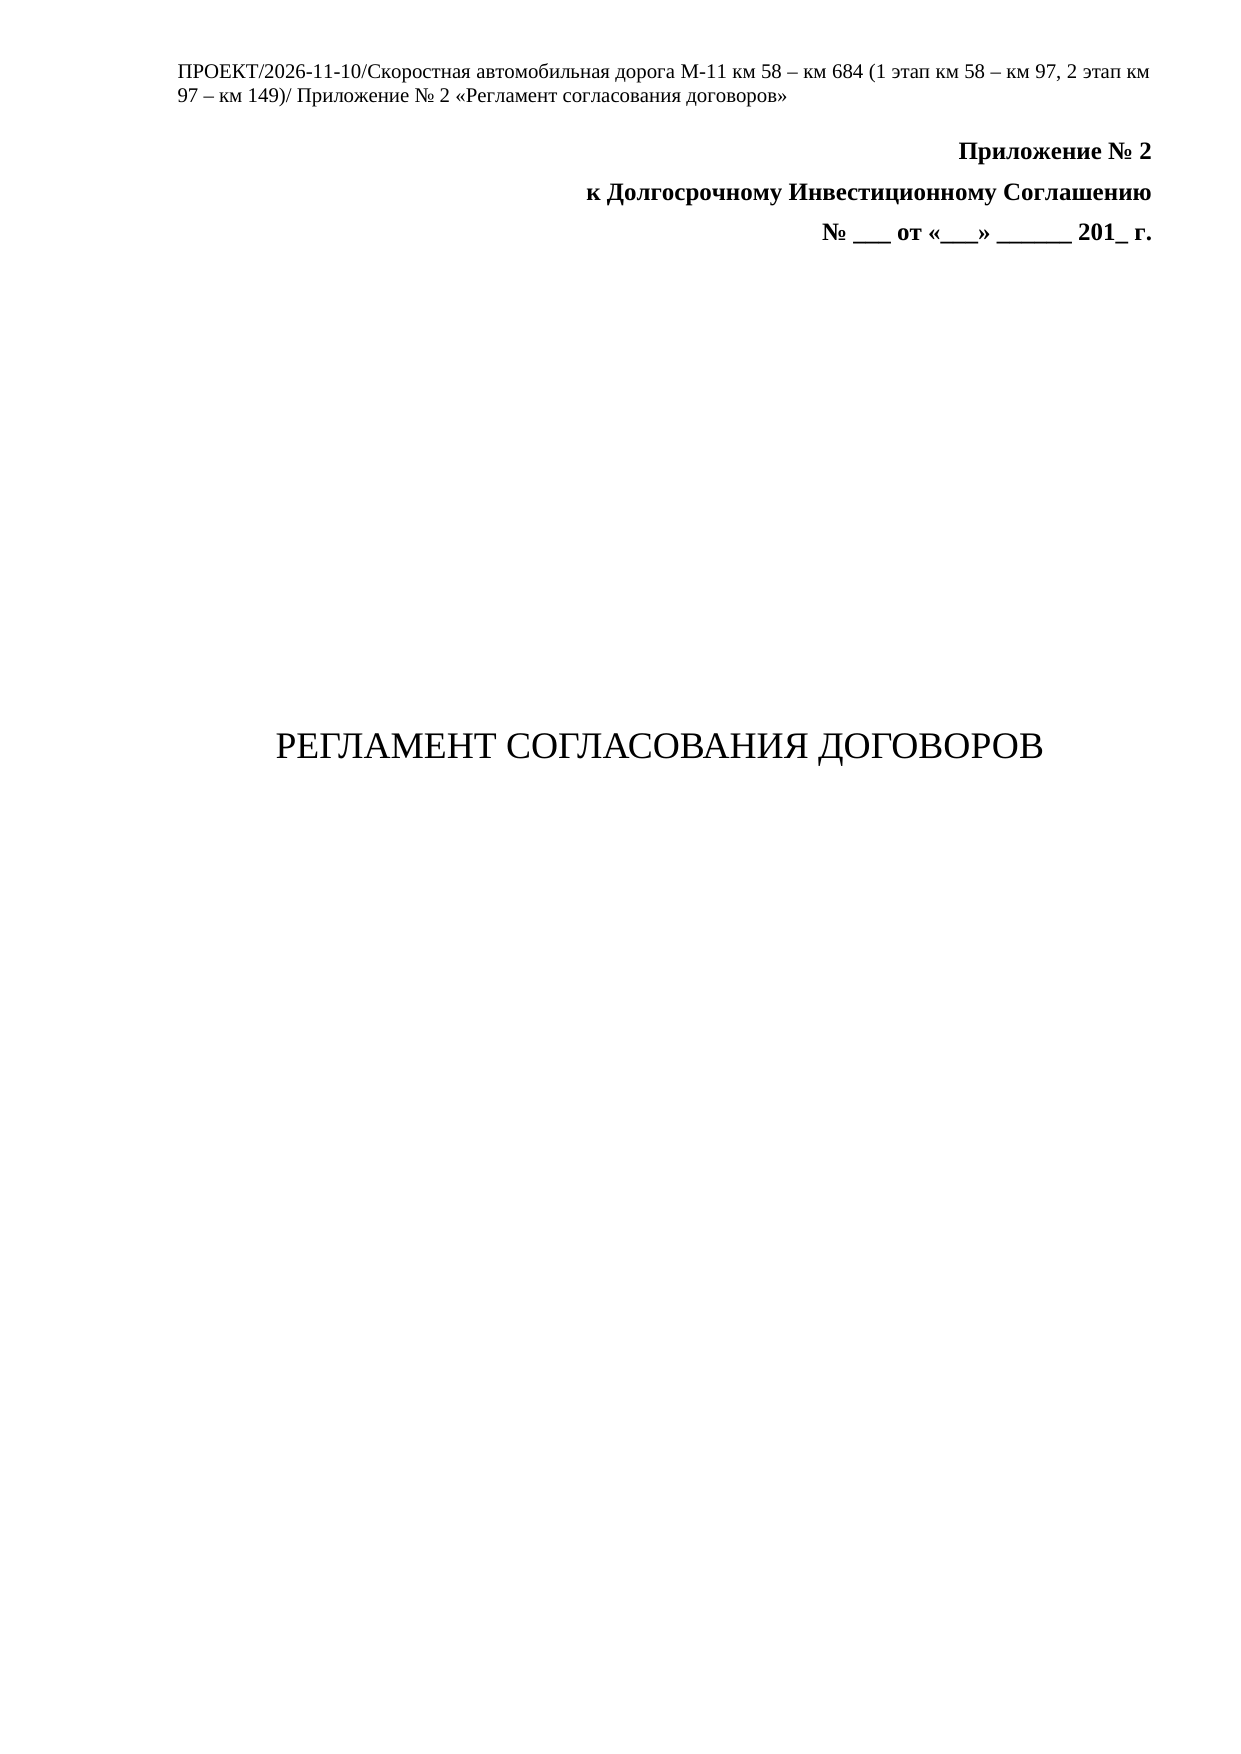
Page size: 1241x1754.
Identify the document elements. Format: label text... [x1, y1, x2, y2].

text к Долгосрочному Инвестиционному Соглашению [399, 177, 1152, 206]
text Приложение № 2 [399, 136, 1152, 165]
text № ___ от «___» ______ 201_ г. [399, 217, 1152, 246]
subtitle Регламент Согласования Договоров [177, 723, 1152, 809]
